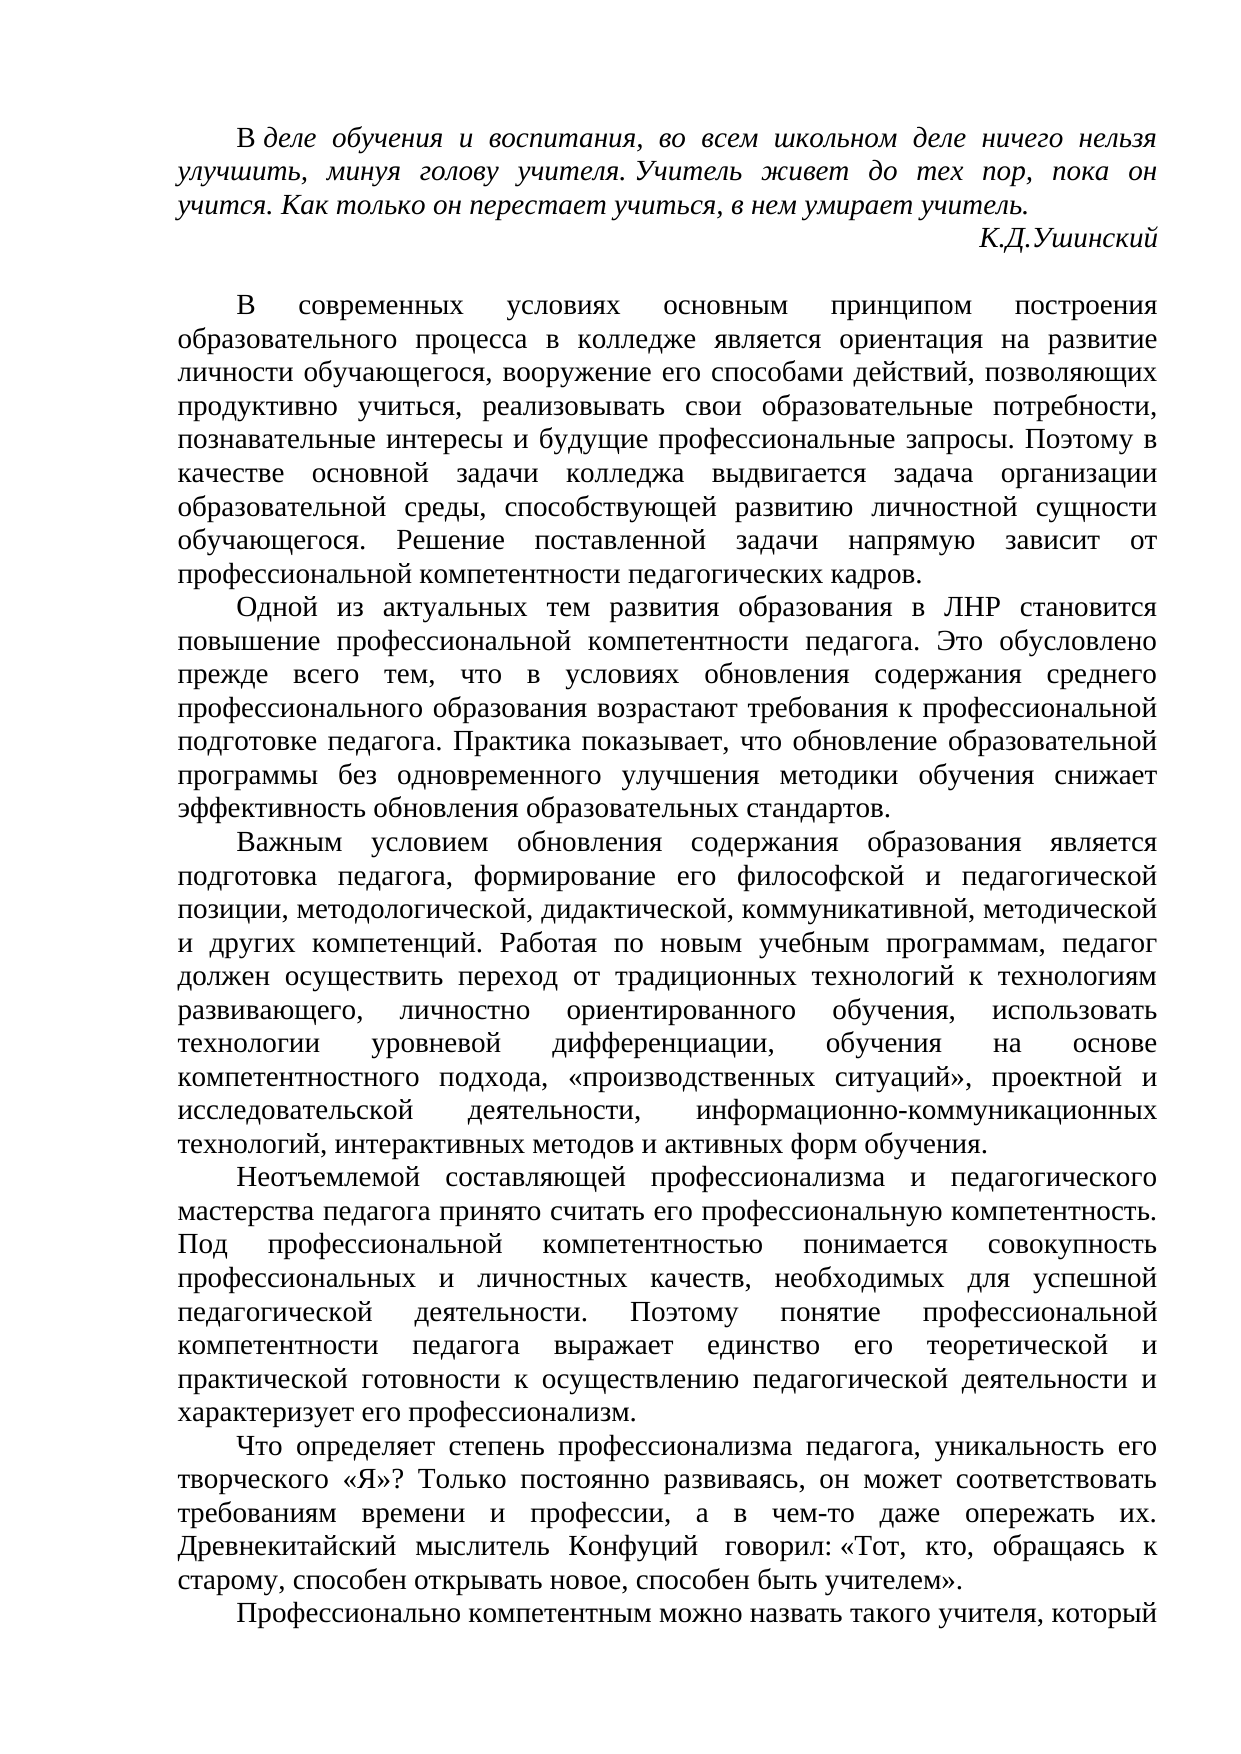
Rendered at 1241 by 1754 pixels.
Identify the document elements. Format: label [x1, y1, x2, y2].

table_header [176, 118, 1159, 1631]
